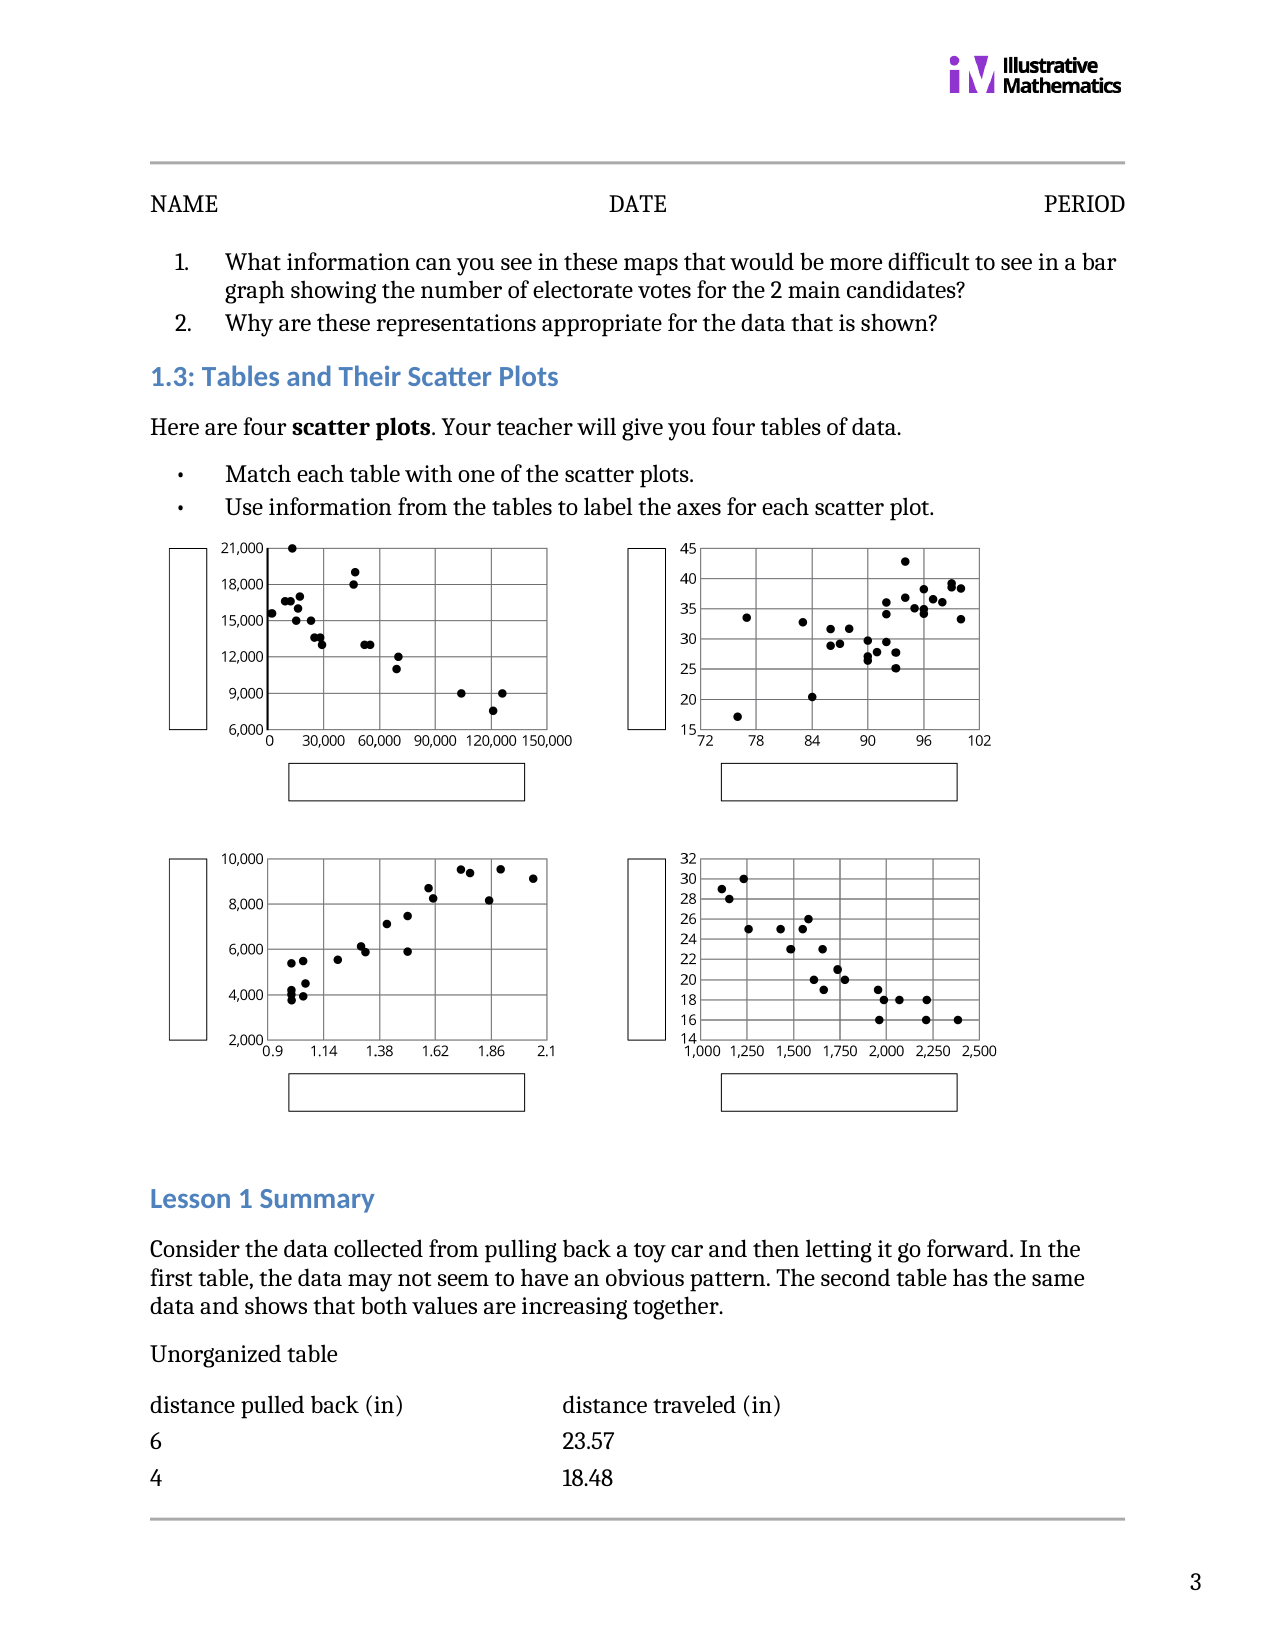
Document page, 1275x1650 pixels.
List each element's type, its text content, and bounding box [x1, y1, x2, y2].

table_cell 18.48 [551, 1460, 964, 1496]
table_cell 23.57 [551, 1424, 964, 1460]
text Consider the data collected from pulling back a toy car and then letting it go forward. In the first table, the data may not seem to have an obvious pattern. The second table has the same data and shows that both values are increasing together. [150, 1235, 1125, 1321]
subtitle Lesson 1 Summary [150, 1180, 1125, 1216]
text Here are four scatter plots. Your teacher will give you four tables of data. [150, 413, 1125, 441]
table_header distance traveled (in) [551, 1387, 964, 1423]
table_cell 6 [139, 1424, 551, 1460]
table_cell 4 [139, 1460, 551, 1496]
text Unorganized table [150, 1340, 1125, 1368]
picture [168, 540, 997, 1112]
list Use information from the tables to label the axes for each scatter plot. [175, 493, 1125, 521]
picture [949, 55, 1121, 93]
list What information can you see in these maps that would be more difficult to see in a bar graph showing the number of electorate votes for the 2 main candidates? [175, 247, 1125, 305]
table_header distance pulled back (in) [139, 1387, 551, 1423]
list Why are these representations appropriate for the data that is shown? [175, 309, 1125, 337]
subtitle 1.3: Tables and Their Scatter Plots [150, 358, 1125, 394]
list Match each table with one of the scatter plots. [175, 460, 1125, 489]
